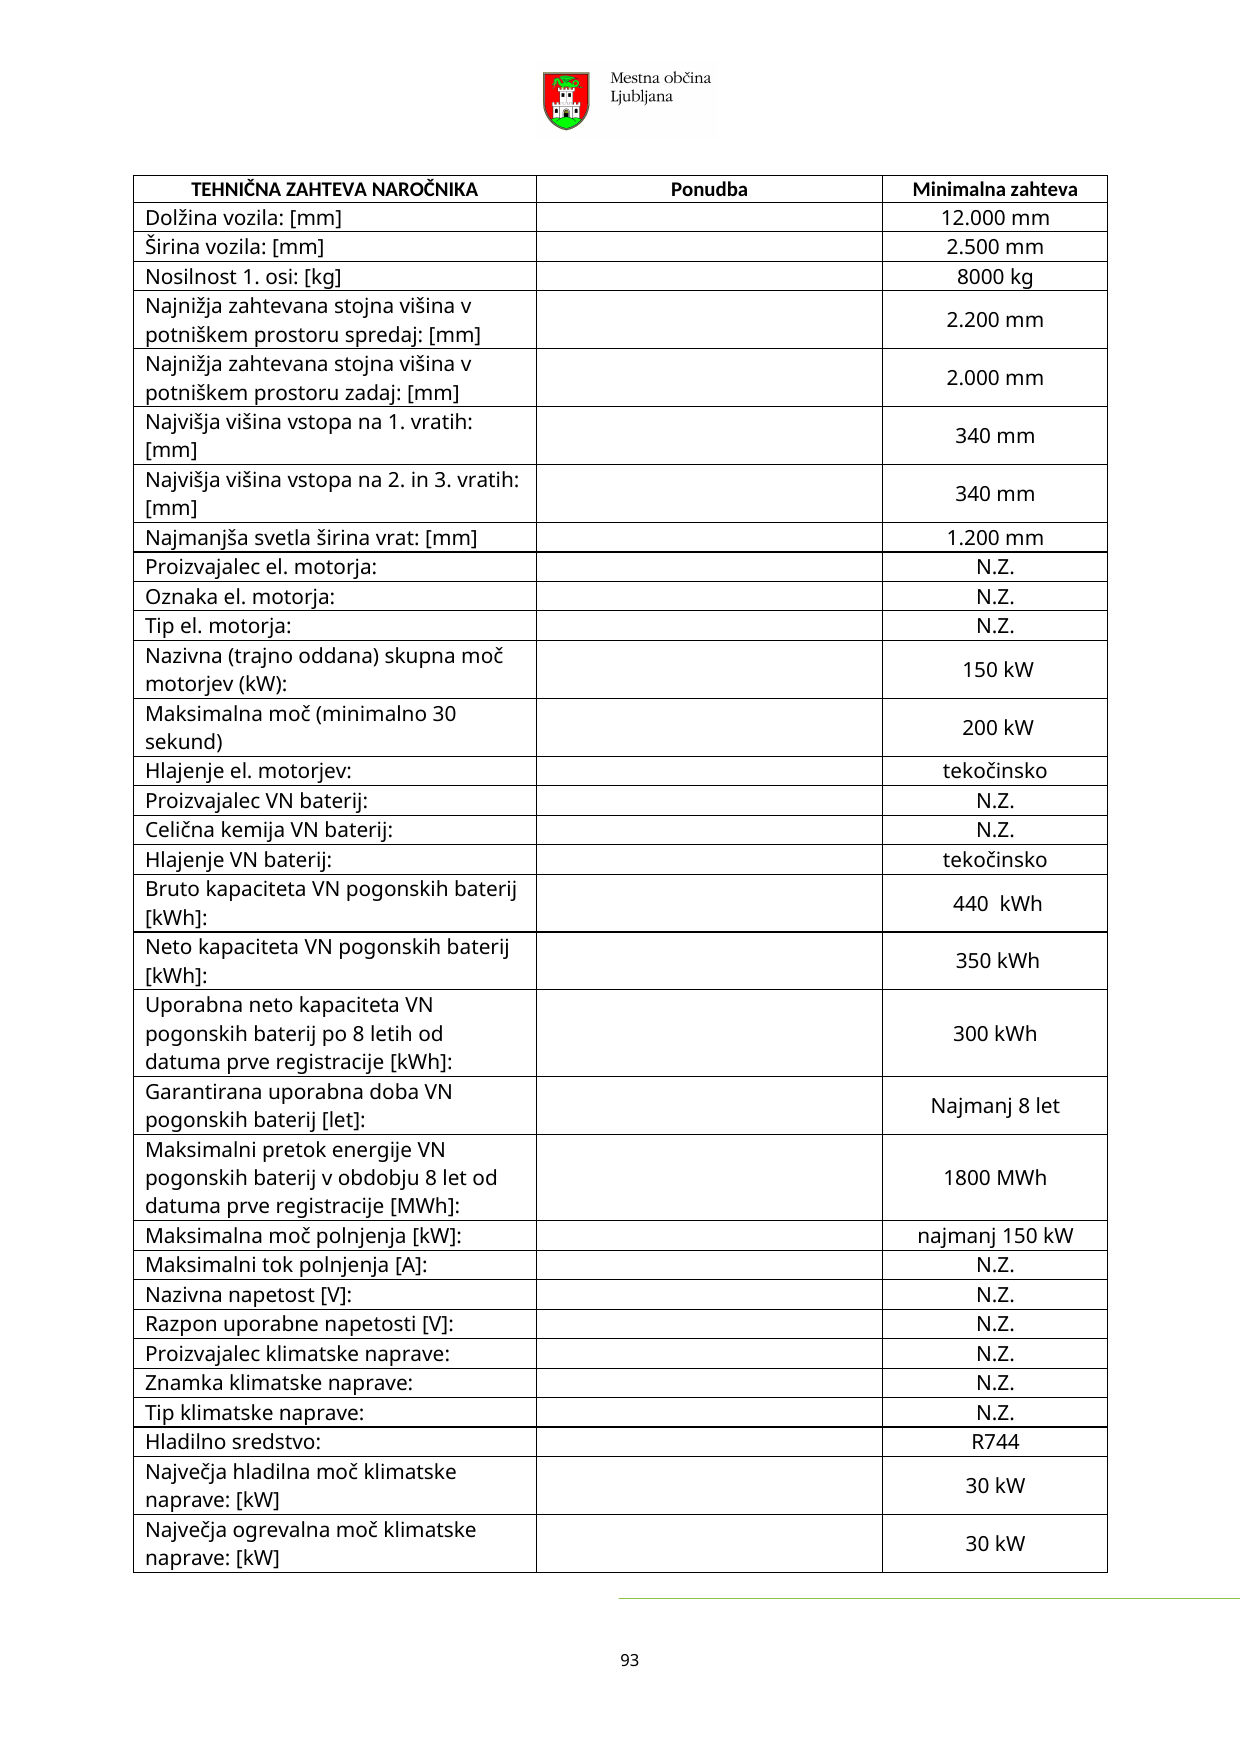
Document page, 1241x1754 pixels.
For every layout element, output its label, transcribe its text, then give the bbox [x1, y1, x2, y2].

table_cell 1800 MWh [883, 1135, 1107, 1220]
table_cell [537, 845, 882, 873]
table_cell [537, 523, 882, 551]
table_cell N.Z. [883, 786, 1107, 814]
table_cell Nosilnost 1. osi: [kg] [134, 262, 536, 290]
table_cell Razpon uporabne napetosti [V]: [134, 1310, 536, 1338]
table_cell [537, 1428, 882, 1456]
table_cell [537, 757, 882, 785]
table_cell [537, 875, 882, 931]
table_cell Najvišja višina vstopa na 1. vratih: [mm] [134, 407, 536, 464]
table_cell N.Z. [883, 1369, 1107, 1397]
table_cell Dolžina vozila: [mm] [134, 203, 536, 231]
table_cell N.Z. [883, 1280, 1107, 1308]
table_cell Proizvajalec el. motorja: [134, 553, 536, 581]
table_cell Maksimalni tok polnjenja [A]: [134, 1251, 536, 1279]
table_cell Oznaka el. motorja: [134, 582, 536, 610]
table_cell [537, 1398, 882, 1426]
table_cell Tip klimatske naprave: [134, 1398, 536, 1426]
table_cell Najnižja zahtevana stojna višina v potniškem prostoru spredaj: [mm] [134, 291, 536, 348]
table_cell N.Z. [883, 582, 1107, 610]
table_cell tekočinsko [883, 757, 1107, 785]
table_cell najmanj 150 kW [883, 1221, 1107, 1249]
table_cell [537, 699, 882, 756]
table_cell [537, 582, 882, 610]
table_cell 2.000 mm [883, 349, 1107, 406]
table_cell [537, 1457, 882, 1514]
table_cell 340 mm [883, 465, 1107, 522]
table_cell Nazivna (trajno oddana) skupna moč motorjev (kW): [134, 641, 536, 698]
table_cell [537, 1280, 882, 1308]
table_cell [537, 407, 882, 464]
table_cell [537, 641, 882, 698]
table_cell Proizvajalec VN baterij: [134, 786, 536, 814]
table_cell [537, 1251, 882, 1279]
table_cell [537, 933, 882, 989]
table_cell 8000 kg [883, 262, 1107, 290]
table_cell [537, 553, 882, 581]
table_cell Največja ogrevalna moč klimatske naprave: [kW] [134, 1515, 536, 1572]
table_cell Proizvajalec klimatske naprave: [134, 1339, 536, 1367]
table_cell [537, 786, 882, 814]
table_cell Maksimalna moč (minimalno 30 sekund) [134, 699, 536, 756]
table_cell [537, 203, 882, 231]
table_cell Garantirana uporabna doba VN pogonskih baterij [let]: [134, 1077, 536, 1134]
table_cell 30 kW [883, 1515, 1107, 1572]
table_cell N.Z. [883, 1251, 1107, 1279]
table_cell Uporabna neto kapaciteta VN pogonskih baterij po 8 letih od datuma prve registracije [kWh]: [134, 990, 536, 1076]
table_cell [537, 1221, 882, 1249]
table_cell Najmanjša svetla širina vrat: [mm] [134, 523, 536, 551]
table_cell 340 mm [883, 407, 1107, 464]
table_cell Tip el. motorja: [134, 611, 536, 640]
table_cell [537, 1310, 882, 1338]
table_cell 30 kW [883, 1457, 1107, 1514]
table_cell N.Z. [883, 553, 1107, 581]
table_cell N.Z. [883, 611, 1107, 640]
table_cell Hlajenje VN baterij: [134, 845, 536, 873]
table_cell Hladilno sredstvo: [134, 1428, 536, 1456]
table_cell Nazivna napetost [V]: [134, 1280, 536, 1308]
table_cell 350 kWh [883, 933, 1107, 989]
table_cell Bruto kapaciteta VN pogonskih baterij [kWh]: [134, 875, 536, 931]
table_cell [537, 1339, 882, 1367]
table_cell 440 kWh [883, 875, 1107, 931]
table_cell Najvišja višina vstopa na 2. in 3. vratih: [mm] [134, 465, 536, 522]
table_cell Znamka klimatske naprave: [134, 1369, 536, 1397]
table_header TEHNIČNA ZAHTEVA NAROČNIKA [134, 176, 536, 202]
table_cell Hlajenje el. motorjev: [134, 757, 536, 785]
table_cell 2.500 mm [883, 232, 1107, 261]
picture [536, 59, 719, 139]
table_cell [537, 1369, 882, 1397]
table_cell 1.200 mm [883, 523, 1107, 551]
table_cell [537, 611, 882, 640]
table_cell Največja hladilna moč klimatske naprave: [kW] [134, 1457, 536, 1514]
table_cell 12.000 mm [883, 203, 1107, 231]
table_cell 200 kW [883, 699, 1107, 756]
table_cell [537, 1135, 882, 1220]
table_cell N.Z. [883, 816, 1107, 844]
table_cell tekočinsko [883, 845, 1107, 873]
table_cell [537, 990, 882, 1076]
table_cell Širina vozila: [mm] [134, 232, 536, 261]
table_cell 2.200 mm [883, 291, 1107, 348]
table_cell Maksimalna moč polnjenja [kW]: [134, 1221, 536, 1249]
table_cell Celična kemija VN baterij: [134, 816, 536, 844]
table_cell [537, 465, 882, 522]
table_cell [537, 1515, 882, 1572]
table_cell [537, 291, 882, 348]
table_cell [537, 349, 882, 406]
table_cell Neto kapaciteta VN pogonskih baterij [kWh]: [134, 933, 536, 989]
table_cell [537, 262, 882, 290]
table_cell N.Z. [883, 1310, 1107, 1338]
table_cell N.Z. [883, 1339, 1107, 1367]
table_cell N.Z. [883, 1398, 1107, 1426]
table_cell [537, 816, 882, 844]
table_cell Najnižja zahtevana stojna višina v potniškem prostoru zadaj: [mm] [134, 349, 536, 406]
table_header Minimalna zahteva [883, 176, 1107, 202]
table_cell 150 kW [883, 641, 1107, 698]
table_cell Maksimalni pretok energije VN pogonskih baterij v obdobju 8 let od datuma prve registracije [MWh]: [134, 1135, 536, 1220]
table_cell [537, 1077, 882, 1134]
table_cell R744 [883, 1428, 1107, 1456]
table_header Ponudba [537, 176, 882, 202]
table_cell 300 kWh [883, 990, 1107, 1076]
table_cell Najmanj 8 let [883, 1077, 1107, 1134]
table_cell [537, 232, 882, 261]
